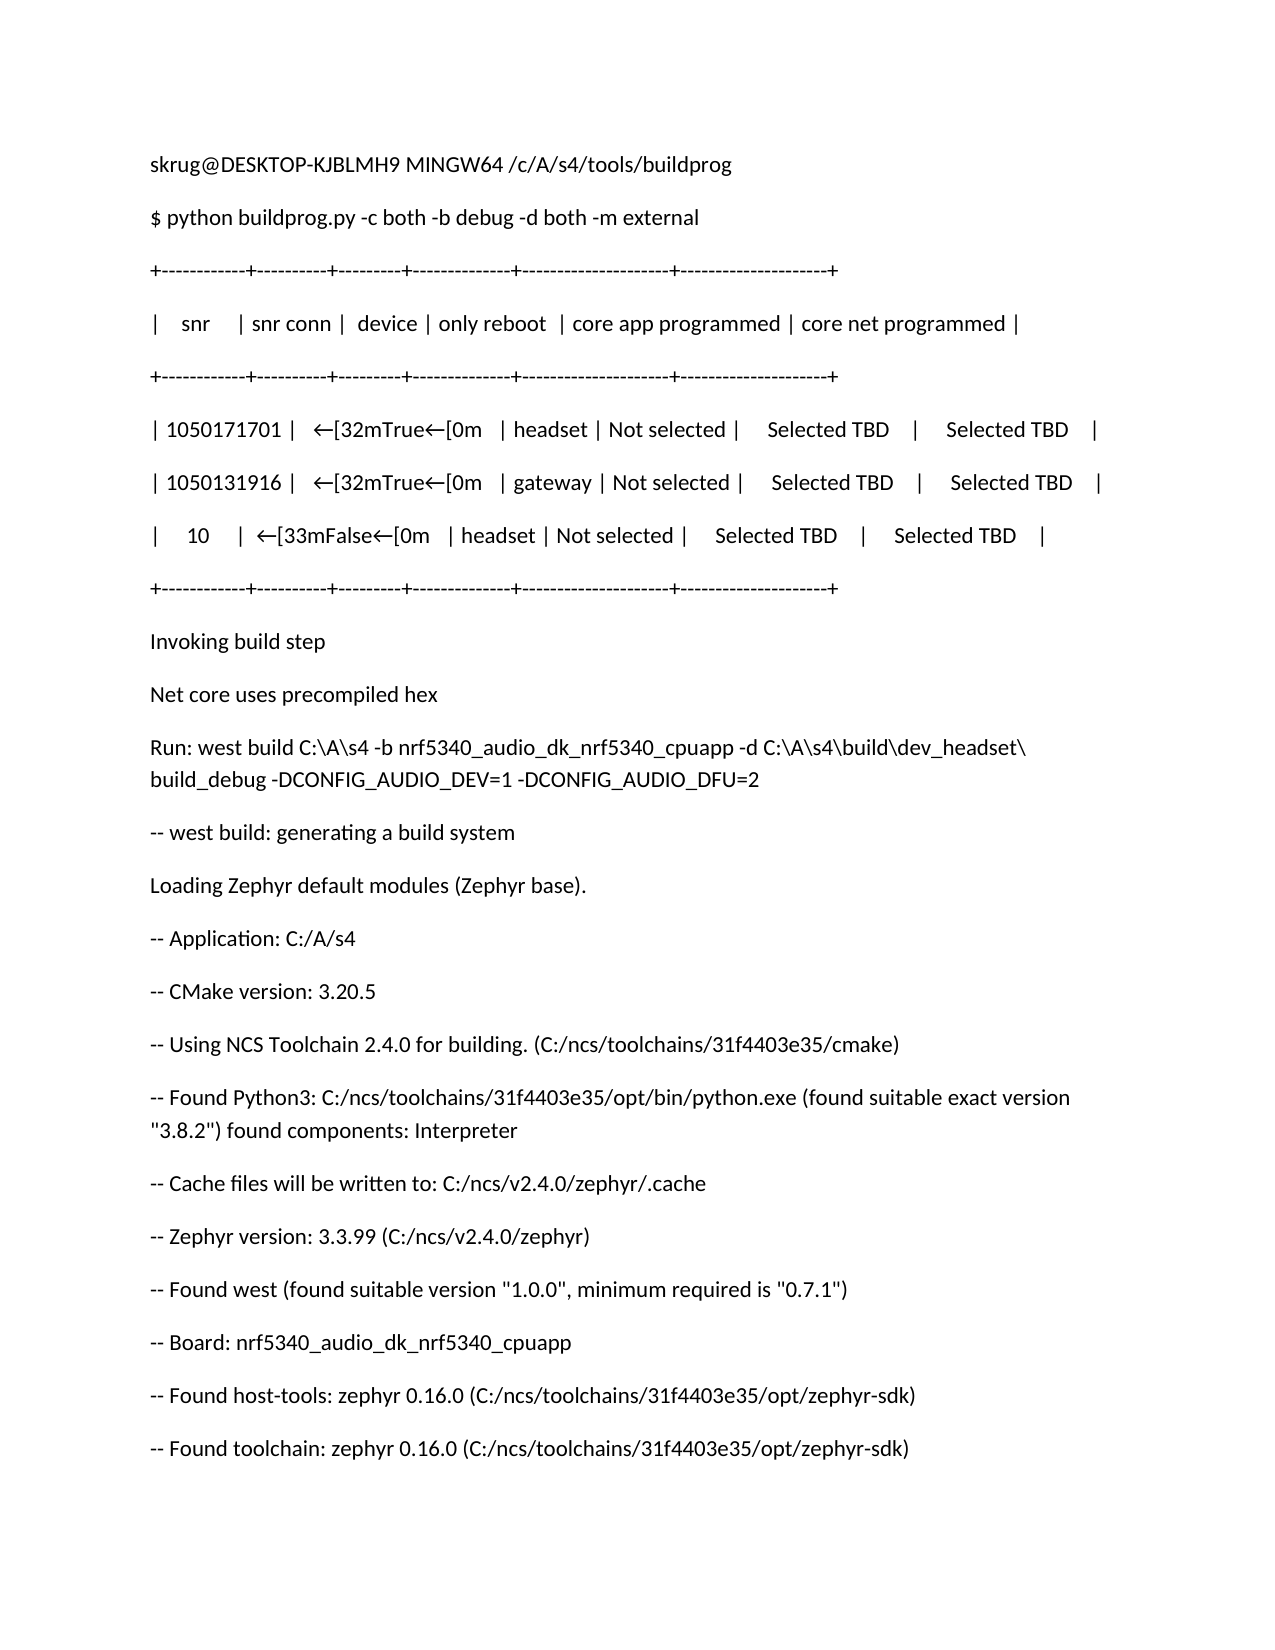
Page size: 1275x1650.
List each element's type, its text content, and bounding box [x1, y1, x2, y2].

text skrug@DESKTOP-KJBLMH9 MINGW64 /c/A/s4/tools/buildprog [150, 150, 1125, 178]
text -- Found west (found suitable version "1.0.0", minimum required is "0.7.1") [150, 1275, 1125, 1303]
text $ python buildprog.py -c both -b debug -d both -m external [150, 203, 1125, 231]
text | 1050171701 | ←[32mTrue←[0m | headset | Not selected | Selected TBD | Selected TBD | [150, 415, 1125, 443]
text -- Board: nrf5340_audio_dk_nrf5340_cpuapp [150, 1328, 1125, 1356]
text -- Using NCS Toolchain 2.4.0 for building. (C:/ncs/toolchains/31f4403e35/cmake) [150, 1031, 1125, 1058]
text -- CMake version: 3.20.5 [150, 977, 1125, 1006]
text | snr | snr conn | device | only reboot | core app programmed | core net programmed | [150, 309, 1125, 337]
text -- west build: generating a build system [150, 818, 1125, 846]
text | 10 | ←[33mFalse←[0m | headset | Not selected | Selected TBD | Selected TBD | [150, 521, 1125, 549]
text Run: west build C:\A\s4 -b nrf5340_audio_dk_nrf5340_cpuapp -d C:\A\s4\build\dev_headset\build_debug -DCONFIG_AUDIO_DEV=1 -DCONFIG_AUDIO_DFU=2 [150, 733, 1125, 793]
text +------------+----------+---------+--------------+---------------------+---------------------+ [150, 256, 1125, 284]
text +------------+----------+---------+--------------+---------------------+---------------------+ [150, 362, 1125, 390]
text -- Cache files will be written to: C:/ncs/v2.4.0/zephyr/.cache [150, 1169, 1125, 1197]
text -- Found host-tools: zephyr 0.16.0 (C:/ncs/toolchains/31f4403e35/opt/zephyr-sdk) [150, 1381, 1125, 1409]
text +------------+----------+---------+--------------+---------------------+---------------------+ [150, 574, 1125, 602]
text Net core uses precompiled hex [150, 680, 1125, 708]
text Loading Zephyr default modules (Zephyr base). [150, 871, 1125, 899]
text Invoking build step [150, 627, 1125, 655]
text -- Application: C:/A/s4 [150, 924, 1125, 952]
text -- Zephyr version: 3.3.99 (C:/ncs/v2.4.0/zephyr) [150, 1222, 1125, 1250]
text | 1050131916 | ←[32mTrue←[0m | gateway | Not selected | Selected TBD | Selected TBD | [150, 468, 1125, 496]
text -- Found toolchain: zephyr 0.16.0 (C:/ncs/toolchains/31f4403e35/opt/zephyr-sdk) [150, 1434, 1125, 1462]
text -- Found Python3: C:/ncs/toolchains/31f4403e35/opt/bin/python.exe (found suitable exact version "3.8.2") found components: Interpreter [150, 1083, 1125, 1144]
